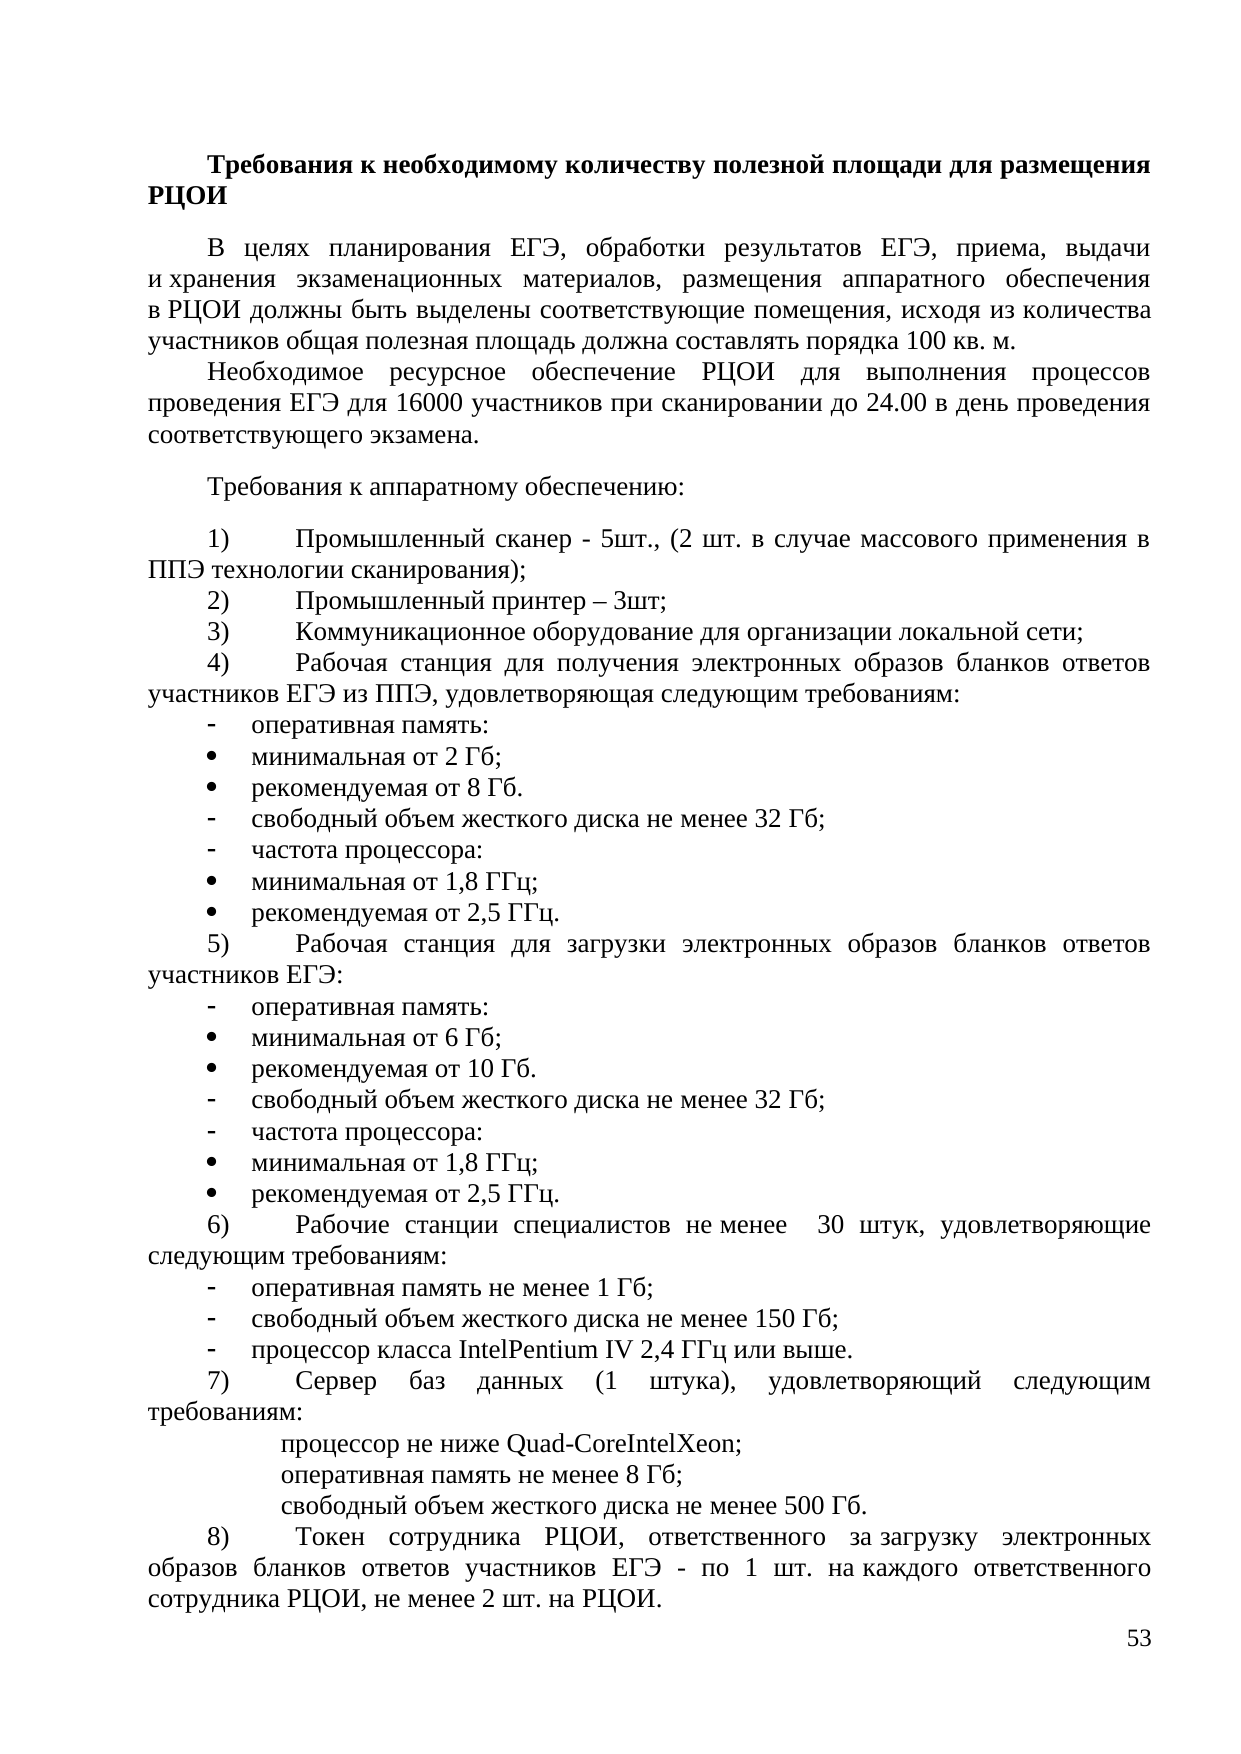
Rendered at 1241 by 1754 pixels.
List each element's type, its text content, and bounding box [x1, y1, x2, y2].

list свободный объем жесткого диска не менее 150 Гб; [148, 1302, 1152, 1333]
list Рабочие станции специалистов не менее 30 штук, удовлетворяющие следующим требованиям: [148, 1208, 1152, 1271]
list свободный объем жесткого диска не менее 32 Гб; [148, 802, 1152, 833]
list оперативная память: [148, 708, 1152, 740]
list минимальная от 2 Гб; [148, 740, 1152, 771]
list свободный объем жесткого диска не менее 32 Гб; [148, 1083, 1152, 1114]
list Сервер баз данных (1 штука), удовлетворяющий следующим требованиям: [148, 1364, 1152, 1427]
list Рабочая станция для загрузки электронных образов бланков ответов участников ЕГЭ: [148, 927, 1152, 989]
list минимальная от 6 Гб; [148, 1021, 1152, 1052]
list оперативная память не менее 1 Гб; [148, 1271, 1152, 1302]
text В целях планирования ЕГЭ, обработки результатов ЕГЭ, приема, выдачи и хранения экзаменационных материалов, размещения аппаратного обеспечения в РЦОИ должны быть выделены соответствующие помещения, исходя из количества участников общая полезная площадь должна составлять порядка 100 кв. м. [148, 231, 1152, 355]
list рекомендуемая от 2,5 ГГц. [148, 1177, 1152, 1208]
list частота процессора: [148, 833, 1152, 865]
list рекомендуемая от 10 Гб. [148, 1052, 1152, 1083]
text свободный объем жесткого диска не менее 500 Гб. [222, 1489, 1152, 1520]
list Промышленный сканер - 5шт., (2 шт. в случае массового применения в ППЭ технологии сканирования); [148, 522, 1152, 584]
text Требования к аппаратному обеспечению: [148, 470, 1152, 501]
list рекомендуемая от 2,5 ГГц. [148, 896, 1152, 927]
list частота процессора: [148, 1114, 1152, 1146]
list оперативная память: [148, 989, 1152, 1021]
list Коммуникационное оборудование для организации локальной сети; [148, 615, 1152, 646]
text Требования к необходимому количеству полезной площади для размещения РЦОИ [148, 148, 1152, 210]
text Необходимое ресурсное обеспечение РЦОИ для выполнения процессов проведения ЕГЭ для 16000 участников при сканировании до 24.00 в день проведения соответствующего экзамена. [148, 355, 1152, 449]
list Промышленный принтер – 3шт; [148, 584, 1152, 615]
list минимальная от 1,8 ГГц; [148, 1146, 1152, 1177]
list Рабочая станция для получения электронных образов бланков ответов участников ЕГЭ из ППЭ, удовлетворяющая следующим требованиям: [148, 646, 1152, 708]
text оперативная память не менее 8 Гб; [222, 1458, 1152, 1489]
list процессор класса IntelPentium IV 2,4 ГГц или выше. [148, 1333, 1152, 1364]
list минимальная от 1,8 ГГц; [148, 865, 1152, 896]
text процессор не ниже Quad-CoreIntelXeon; [222, 1427, 1152, 1458]
list Токен сотрудника РЦОИ, ответственного за загрузку электронных образов бланков ответов участников ЕГЭ - по 1 шт. на каждого ответственного сотрудника РЦОИ, не менее 2 шт. на РЦОИ. [148, 1520, 1152, 1613]
list рекомендуемая от 8 Гб. [148, 771, 1152, 802]
